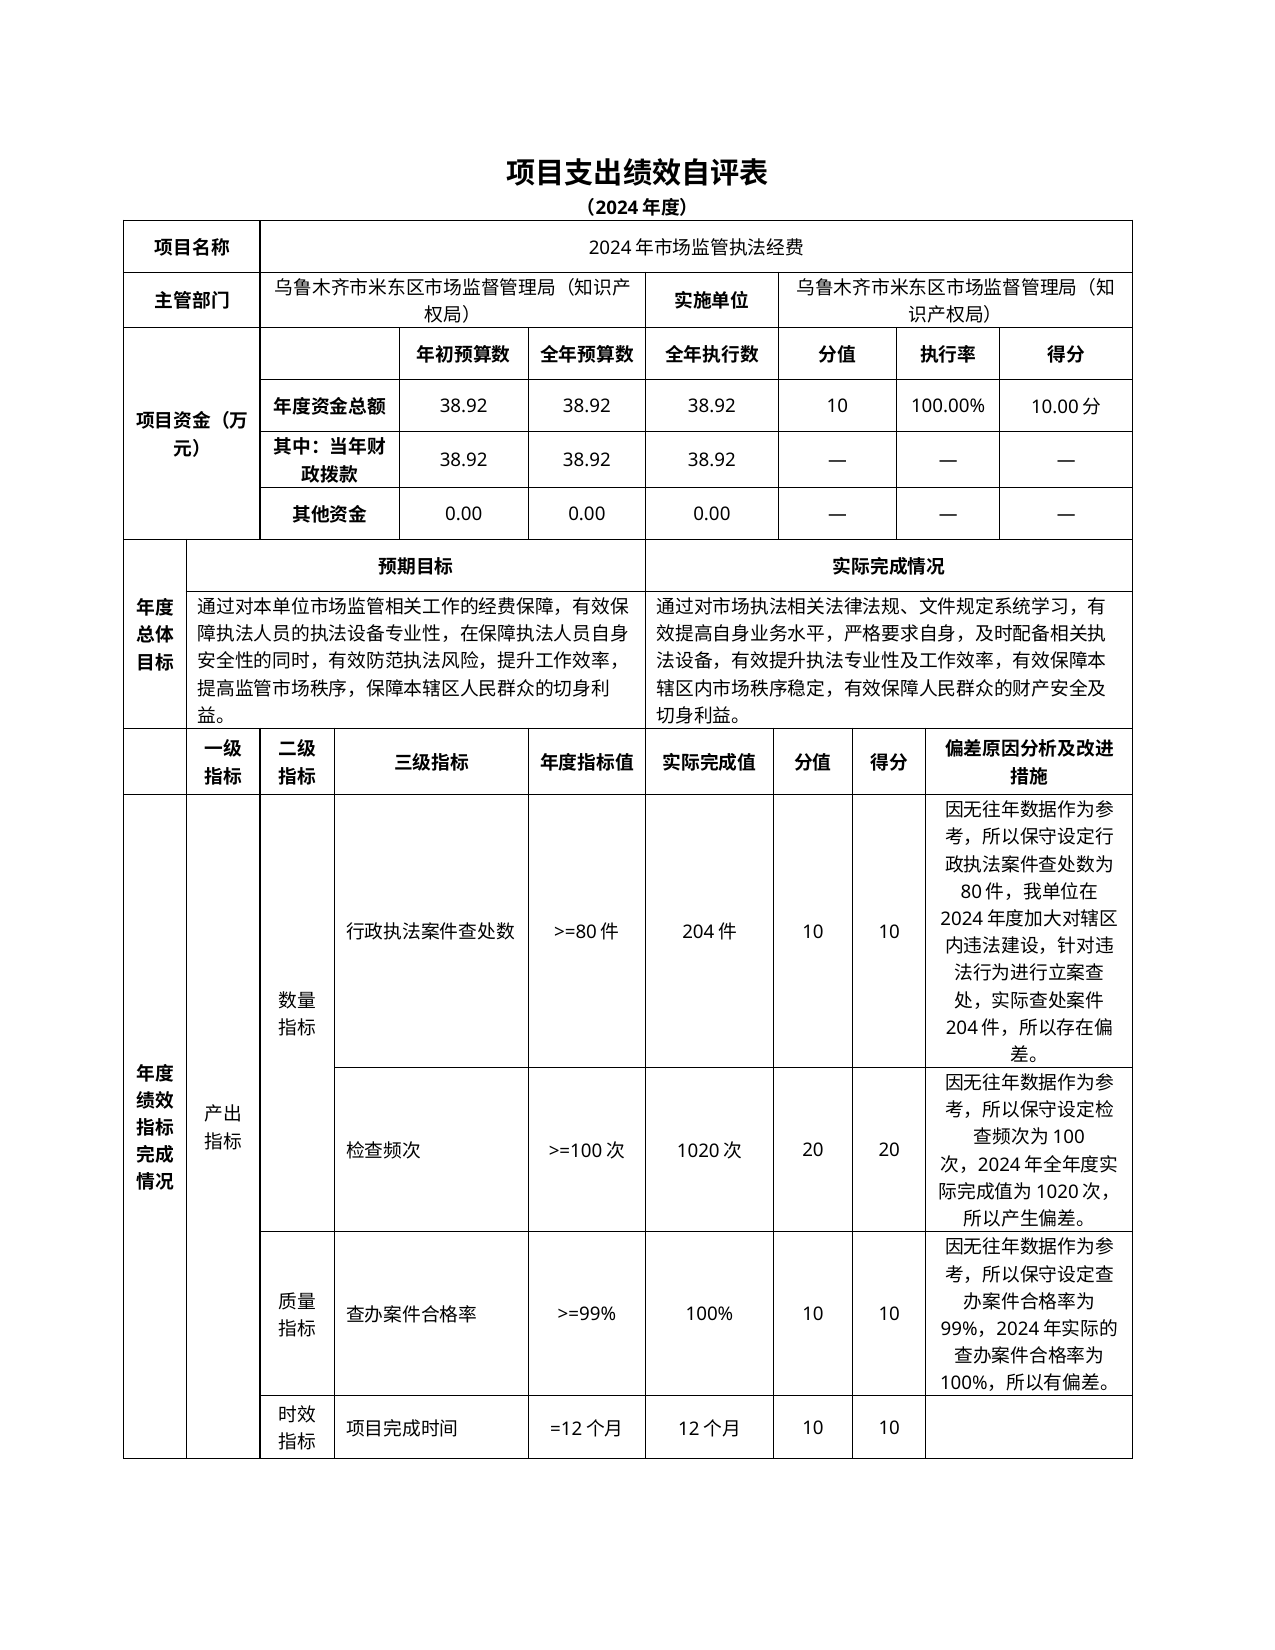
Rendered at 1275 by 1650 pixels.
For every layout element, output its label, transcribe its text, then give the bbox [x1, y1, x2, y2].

table_cell 得分 [1000, 328, 1132, 379]
table_cell 数量指标 [261, 795, 334, 1231]
table_cell 年度总体目标 [124, 540, 186, 728]
table_cell 0.00 [400, 488, 528, 539]
table_cell 时效指标 [261, 1396, 334, 1458]
table_cell 行政执法案件查处数 [335, 795, 528, 1067]
table_cell 204件 [646, 795, 773, 1067]
table_cell 通过对市场执法相关法律法规、文件规定系统学习，有效提高自身业务水平，严格要求自身，及时配备相关执法设备，有效提升执法专业性及工作效率，有效保障本辖区内市场秩序稳定，有效保障人民群众的财产安全及切身利益。 [646, 592, 1132, 728]
table_cell 质量指标 [261, 1232, 334, 1395]
table_cell 检查频次 [335, 1068, 528, 1231]
table_cell 年度绩效指标完成情况 [124, 795, 186, 1458]
table_header 2024年市场监管执法经费 [261, 221, 1132, 272]
table_cell 38.92 [400, 432, 528, 487]
table_cell >=80件 [529, 795, 645, 1067]
table_cell 1020次 [646, 1068, 773, 1231]
table_cell 20 [774, 1068, 852, 1231]
table_cell 100.00% [897, 380, 999, 431]
table_cell 乌鲁木齐市米东区市场监督管理局（知识产权局） [261, 273, 645, 327]
table_cell 得分 [853, 729, 925, 794]
table_cell 38.92 [529, 380, 645, 431]
text 项目支出绩效自评表 [187, 150, 1087, 192]
table_cell 38.92 [400, 380, 528, 431]
table_cell 38.92 [529, 432, 645, 487]
table_cell — [1000, 432, 1132, 487]
table_cell 一级指标 [187, 729, 259, 794]
table_cell 38.92 [646, 432, 778, 487]
table_cell 10 [779, 380, 896, 431]
table_cell 分值 [779, 328, 896, 379]
table_cell 其他资金 [261, 488, 399, 539]
table_cell 10 [774, 1396, 852, 1458]
table_cell 12个月 [646, 1396, 773, 1458]
table_cell 因无往年数据作为参考，所以保守设定行政执法案件查处数为80件，我单位在2024年度加大对辖区内违法建设，针对违法行为进行立案查处，实际查处案件204件，所以存在偏差。 [926, 795, 1132, 1067]
table_cell 实施单位 [646, 273, 778, 327]
table_cell 项目资金（万元） [124, 328, 259, 539]
table_cell 10.00分 [1000, 380, 1132, 431]
table_cell — [779, 432, 896, 487]
table_cell 10 [853, 1396, 925, 1458]
table_cell 10 [853, 795, 925, 1067]
table_cell 查办案件合格率 [335, 1232, 528, 1395]
table_cell =12个月 [529, 1396, 645, 1458]
table_cell 年度资金总额 [261, 380, 399, 431]
table_cell 二级指标 [261, 729, 334, 794]
table_cell 0.00 [529, 488, 645, 539]
table_header 项目名称 [124, 221, 259, 272]
table_cell 产出指标 [187, 795, 259, 1458]
table_cell [926, 1396, 1132, 1458]
table_cell 年初预算数 [400, 328, 528, 379]
table_cell >=99% [529, 1232, 645, 1395]
table_cell [261, 328, 399, 379]
table_cell 分值 [774, 729, 852, 794]
table_cell 全年预算数 [529, 328, 645, 379]
table_cell 因无往年数据作为参考，所以保守设定检查频次为100次，2024年全年度实际完成值为1020次，所以产生偏差。 [926, 1068, 1132, 1231]
table_cell — [897, 488, 999, 539]
table_cell 实际完成情况 [646, 540, 1132, 591]
table_cell 20 [853, 1068, 925, 1231]
table_cell 项目完成时间 [335, 1396, 528, 1458]
table_cell 10 [774, 795, 852, 1067]
table_cell [124, 729, 186, 794]
table_cell — [779, 488, 896, 539]
table_cell 主管部门 [124, 273, 259, 327]
table_cell 全年执行数 [646, 328, 778, 379]
table_cell 执行率 [897, 328, 999, 379]
table_cell 其中：当年财政拨款 [261, 432, 399, 487]
table_cell — [1000, 488, 1132, 539]
table_cell >=100次 [529, 1068, 645, 1231]
table_cell 实际完成值 [646, 729, 773, 794]
table_cell 10 [853, 1232, 925, 1395]
table_cell 通过对本单位市场监管相关工作的经费保障，有效保障执法人员的执法设备专业性，在保障执法人员自身安全性的同时，有效防范执法风险，提升工作效率，提高监管市场秩序，保障本辖区人民群众的切身利益。 [187, 592, 645, 728]
table_cell 10 [774, 1232, 852, 1395]
table_cell 100% [646, 1232, 773, 1395]
text （2024年度） [187, 192, 1087, 219]
table_cell 因无往年数据作为参考，所以保守设定查办案件合格率为99%，2024年实际的查办案件合格率为100%，所以有偏差。 [926, 1232, 1132, 1395]
table_cell 年度指标值 [529, 729, 645, 794]
table_cell 乌鲁木齐市米东区市场监督管理局（知识产权局） [779, 273, 1132, 327]
table_cell 偏差原因分析及改进措施 [926, 729, 1132, 794]
table_cell 38.92 [646, 380, 778, 431]
table_cell 预期目标 [187, 540, 645, 591]
table_cell 三级指标 [335, 729, 528, 794]
table_cell — [897, 432, 999, 487]
table_cell 0.00 [646, 488, 778, 539]
